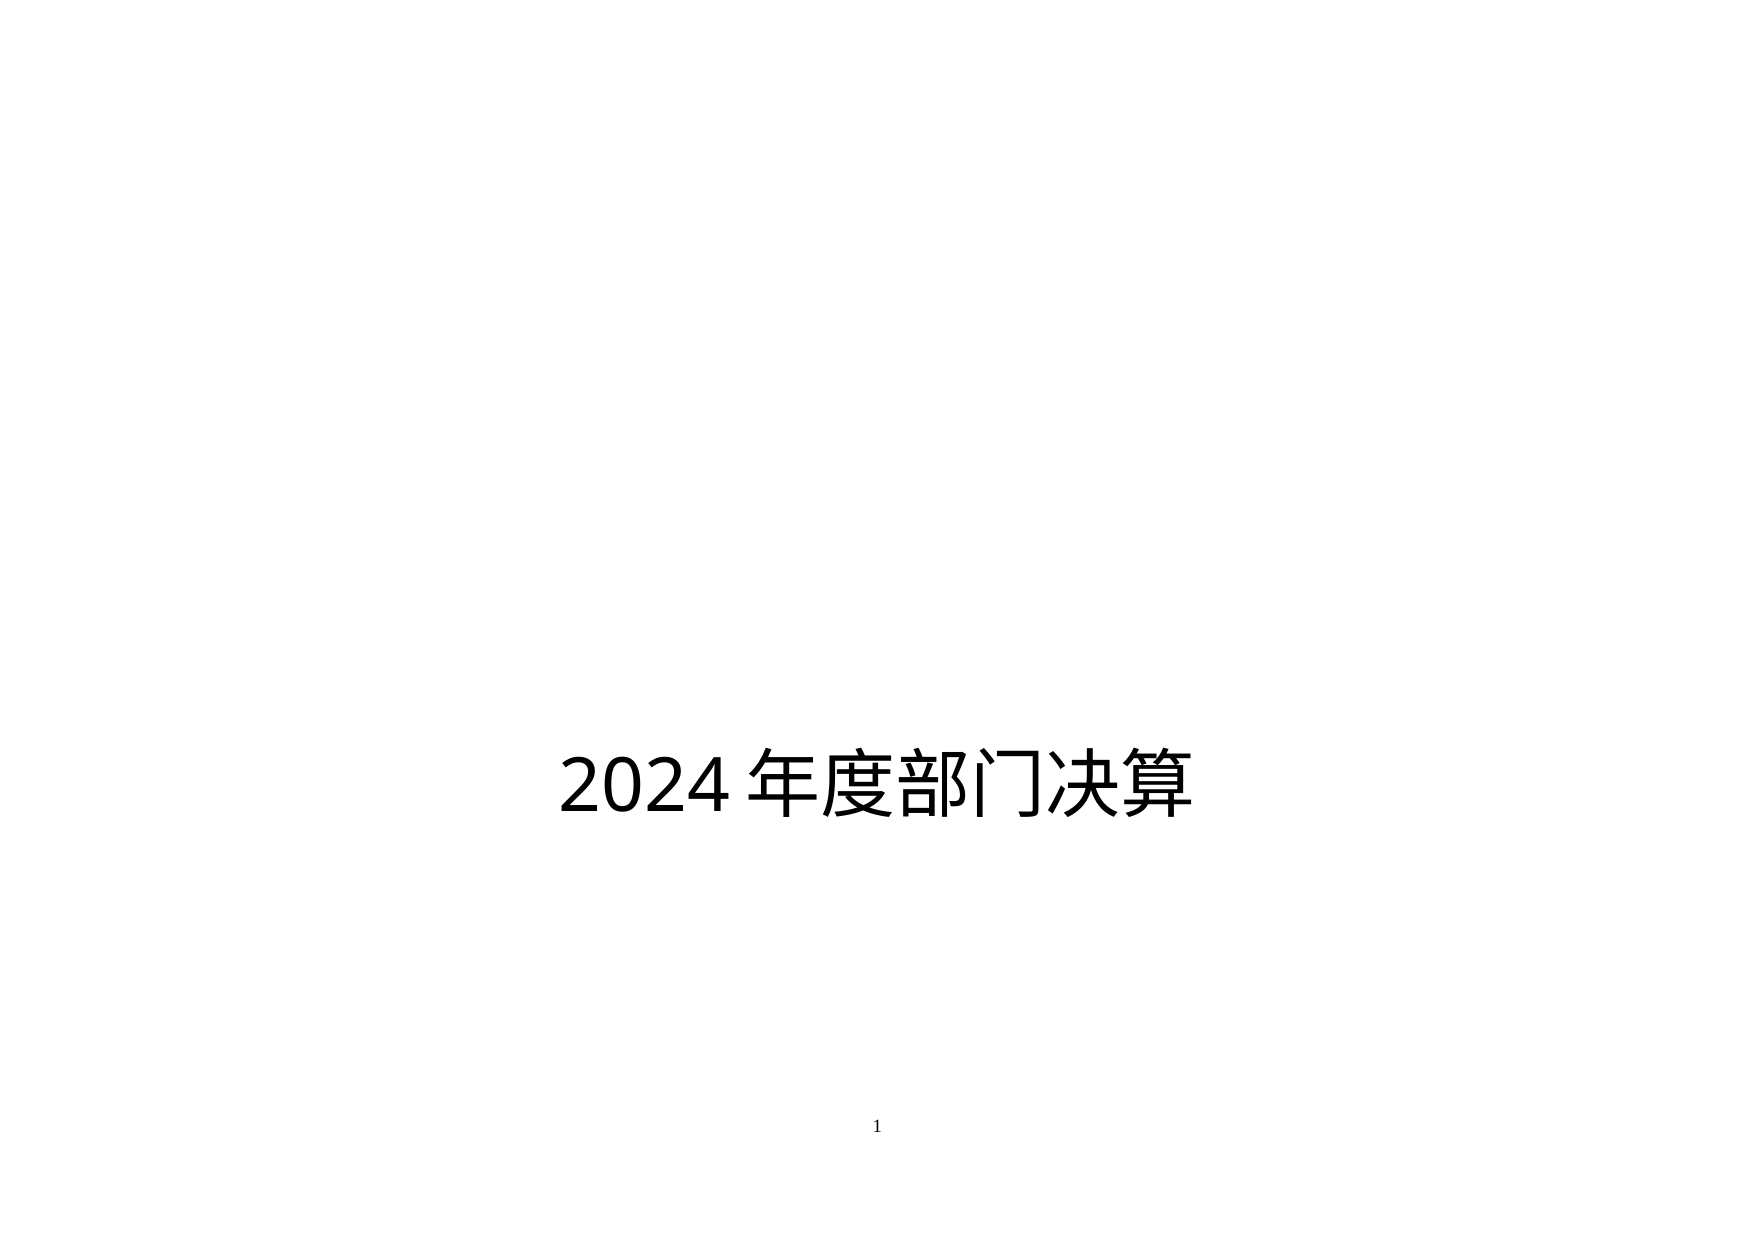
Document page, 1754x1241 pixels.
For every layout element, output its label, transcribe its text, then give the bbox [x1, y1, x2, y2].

text 2024年度部门决算 [118, 714, 1636, 844]
